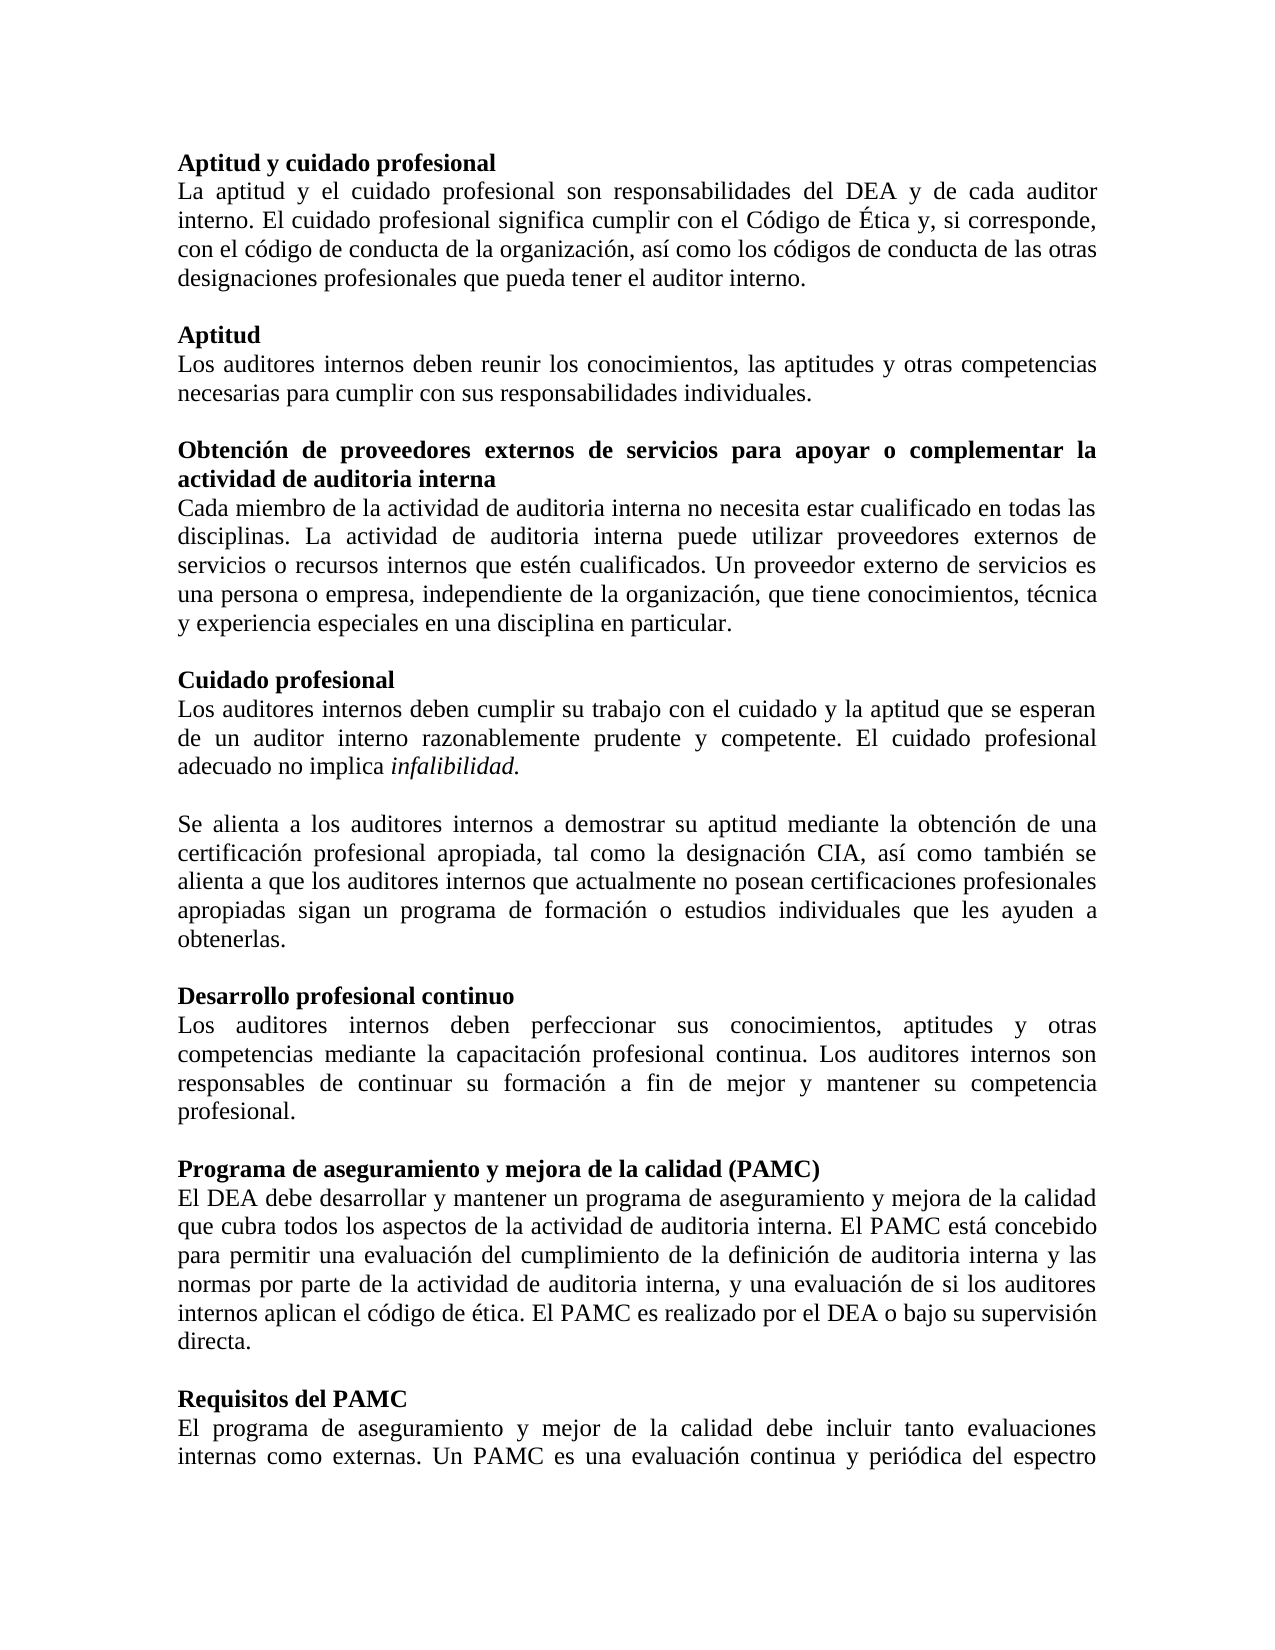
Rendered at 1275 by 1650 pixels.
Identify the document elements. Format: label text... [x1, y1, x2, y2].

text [177, 1413, 1098, 1470]
text Los auditores internos deben reunir los conocimientos, las aptitudes y otras competencias necesarias para cumplir con sus responsabilidades individuales. [177, 349, 1098, 406]
text Cuidado profesional [177, 665, 1098, 694]
text Programa de aseguramiento y mejora de la calidad (PAMC) [177, 1154, 1098, 1183]
text Desarrollo profesional continuo [177, 981, 1098, 1010]
text El DEA debe desarrollar y mantener un programa de aseguramiento y mejora de la calidad que cubra todos los aspectos de la actividad de auditoria interna. El PAMC está concebido para permitir una evaluación del cumplimiento de la definición de auditoria interna y las normas por parte de la actividad de auditoria interna, y una evaluación de si los auditores internos aplican el código de ética. El PAMC es realizado por el DEA o bajo su supervisión directa. [177, 1183, 1098, 1355]
text Aptitud [177, 320, 1098, 349]
text Obtención de proveedores externos de servicios para apoyar o complementar la actividad de auditoria interna [177, 435, 1098, 493]
text Los auditores internos deben cumplir su trabajo con el cuidado y la aptitud que se esperan de un auditor interno razonablemente prudente y competente. El cuidado profesional adecuado no implica infalibilidad. [177, 694, 1098, 780]
text Los auditores internos deben perfeccionar sus conocimientos, aptitudes y otras competencias mediante la capacitación profesional continua. Los auditores internos son responsables de continuar su formación a fin de mejor y mantener su competencia profesional. [177, 1010, 1098, 1125]
text Se alienta a los auditores internos a demostrar su aptitud mediante la obtención de una certificación profesional apropiada, tal como la designación CIA, así como también se alienta a que los auditores internos que actualmente no posean certificaciones profesionales apropiadas sigan un programa de formación o estudios individuales que les ayuden a obtenerlas. [177, 809, 1098, 953]
text Cada miembro de la actividad de auditoria interna no necesita estar cualificado en todas las disciplinas. La actividad de auditoria interna puede utilizar proveedores externos de servicios o recursos internos que estén cualificados. Un proveedor externo de servicios es una persona o empresa, independiente de la organización, que tiene conocimientos, técnica y experiencia especiales en una disciplina en particular. [177, 493, 1098, 636]
text Aptitud y cuidado profesional [177, 148, 1098, 176]
text La aptitud y el cuidado profesional son responsabilidades del DEA y de cada auditor interno. El cuidado profesional significa cumplir con el Código de Ética y, si corresponde, con el código de conducta de la organización, así como los códigos de conducta de las otras designaciones profesionales que pueda tener el auditor interno. [177, 176, 1098, 291]
text Requisitos del PAMC [177, 1384, 1098, 1413]
